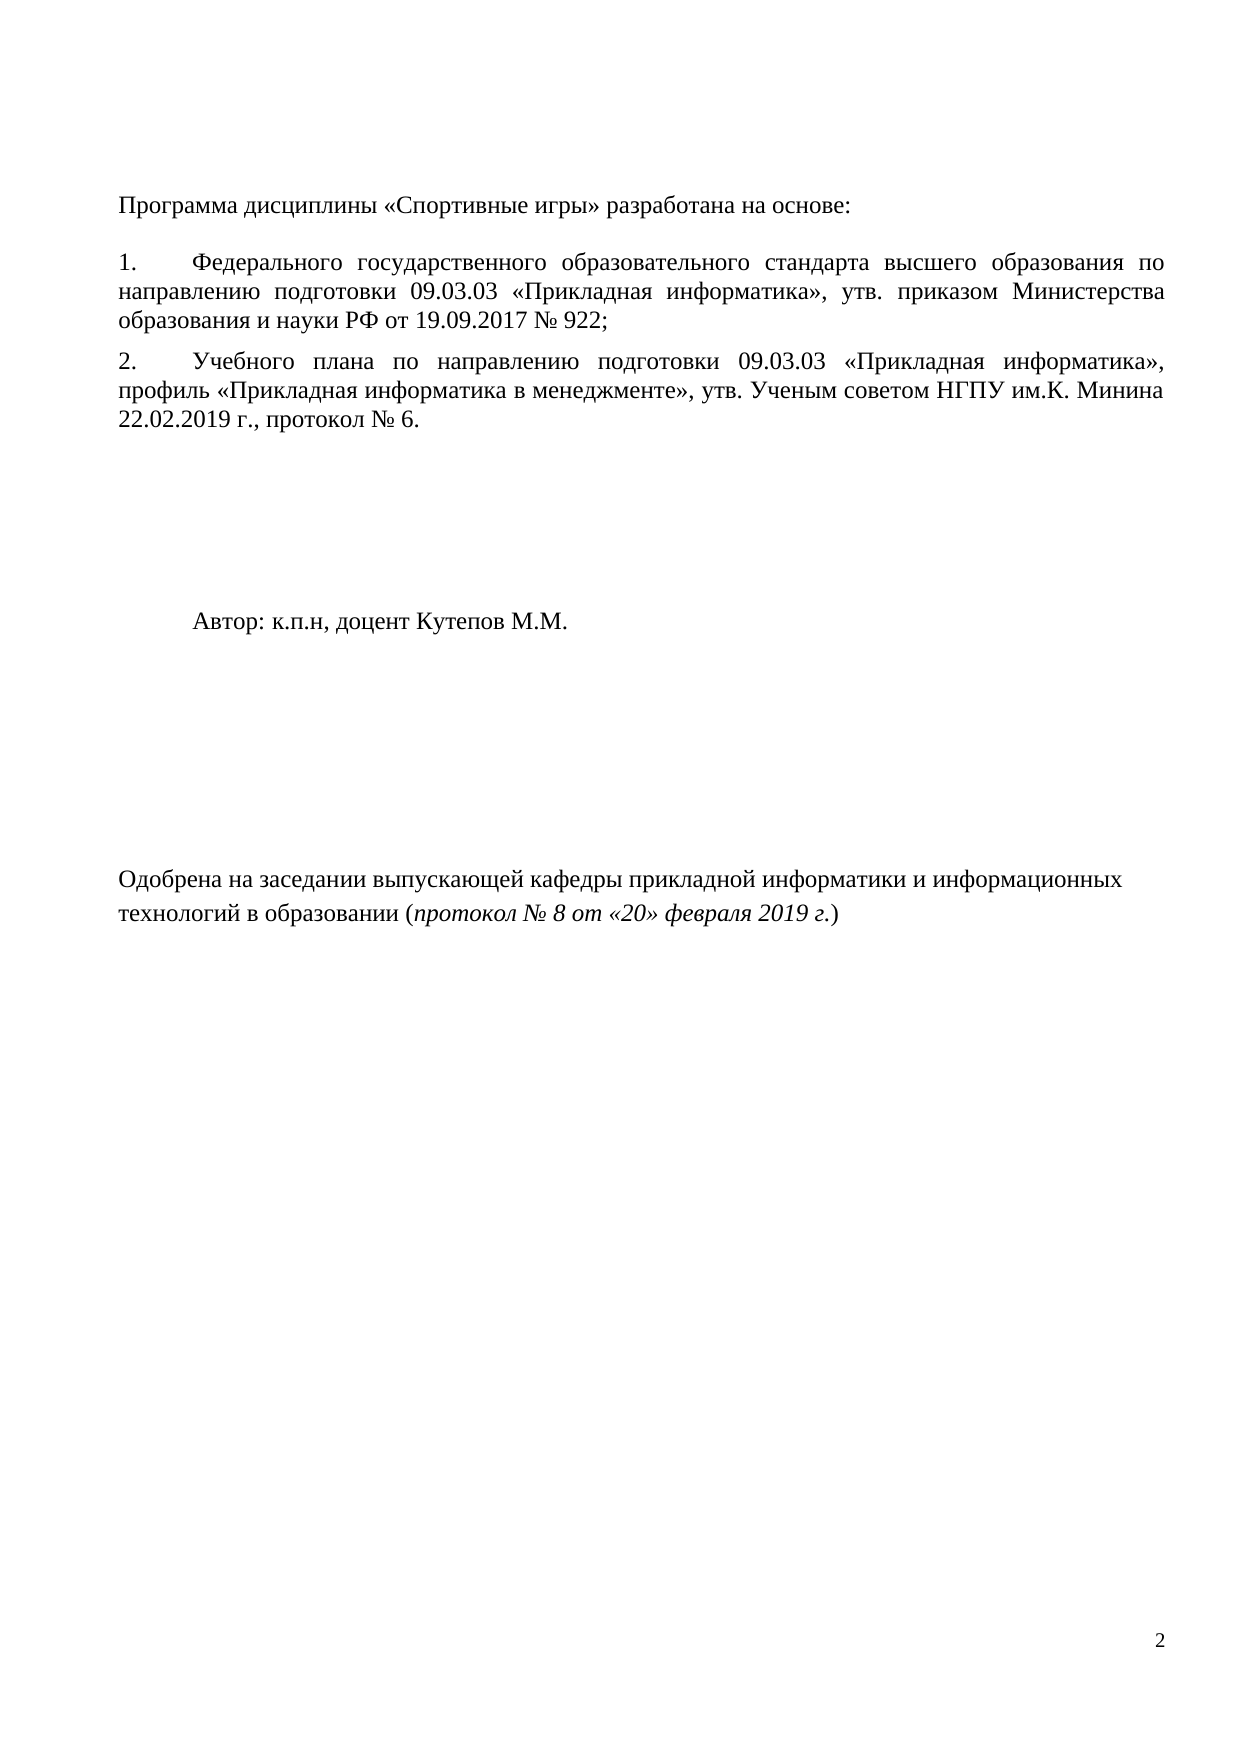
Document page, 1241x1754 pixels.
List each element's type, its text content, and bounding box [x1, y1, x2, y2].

text Программа дисциплины «Спортивные игры» разработана на основе: [118, 190, 1165, 219]
text Автор: к.п.н, доцент Кутепов М.М. [118, 606, 1165, 634]
list Федерального государственного образовательного стандарта высшего образования по направлению подготовки 09.03.03 «Прикладная информатика», утв. приказом Министерства образования и науки РФ от 19.09.2017 № 922; [118, 247, 1165, 334]
text Одобрена на заседании выпускающей кафедры прикладной информатики и информационных технологий в образовании (протокол № 8 от «20» февраля 2019 г.) [118, 864, 1165, 926]
list Учебного плана по направлению подготовки 09.03.03 «Прикладная информатика», профиль «Прикладная информатика в менеджменте», утв. Ученым советом НГПУ им.К. Минина 22.02.2019 г., протокол № 6. [118, 346, 1165, 432]
